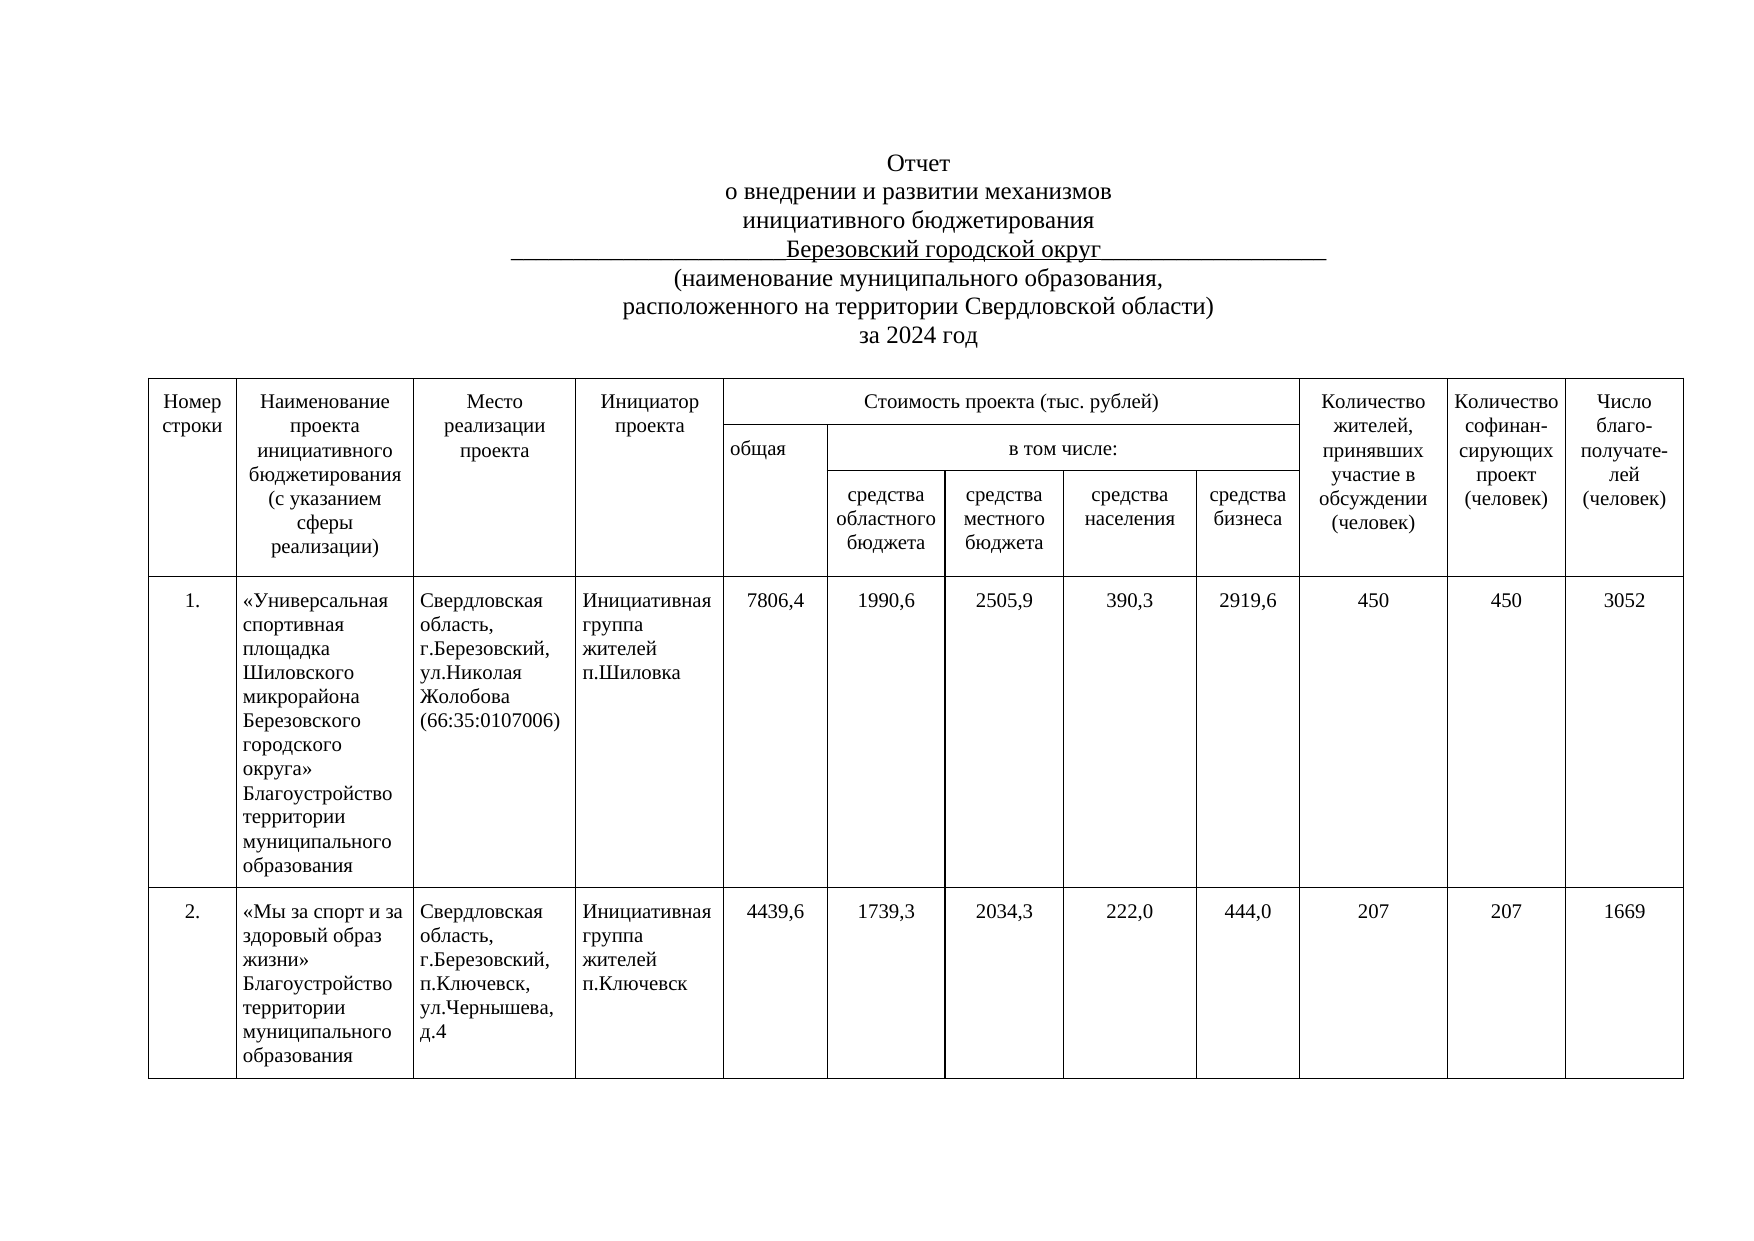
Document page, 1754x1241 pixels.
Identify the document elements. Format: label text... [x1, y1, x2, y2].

text ______________________Березовский городской округ__________________ [148, 234, 1689, 263]
table_header Место реализации проекта [414, 379, 575, 576]
text инициативного бюджетирования [148, 205, 1689, 234]
text расположенного на территории Свердловской области) [148, 291, 1689, 320]
text о внедрении и развитии механизмов [148, 176, 1689, 205]
table_cell 444,0 [1197, 888, 1299, 1078]
table_header Наименование проекта инициативного бюджетирования (с указанием сферы реализации) [237, 379, 413, 576]
table_header Количество софинан-сирующих проект (человек) [1448, 379, 1565, 576]
table_cell «Мы за спорт и за здоровый образ жизни» Благоустройство территории муниципального образования [237, 888, 413, 1078]
table_cell средства населения [1064, 471, 1196, 576]
table_cell 222,0 [1064, 888, 1196, 1078]
table_cell 2505,9 [946, 577, 1063, 887]
table_cell Свердловская область, г.Березовский, п.Ключевск, ул.Чернышева, д.4 [414, 888, 575, 1078]
text за 2024 год [148, 320, 1689, 349]
table_header Стоимость проекта (тыс. рублей) [724, 379, 1299, 424]
table_header Номер строки [149, 379, 236, 576]
table_header Инициатор проекта [576, 379, 723, 576]
table_cell Инициативная группа жителей п.Шиловка [576, 577, 723, 887]
table_cell средства местного бюджета [946, 471, 1063, 576]
table_cell 207 [1448, 888, 1565, 1078]
table_cell средства бизнеса [1197, 471, 1299, 576]
table_cell 450 [1448, 577, 1565, 887]
table_cell 1739,3 [828, 888, 944, 1078]
table_header Число благо-получате-лей (человек) [1566, 379, 1683, 576]
table_cell 2. [149, 888, 236, 1078]
text (наименование муниципального образования, [148, 263, 1689, 291]
text Отчет [148, 148, 1689, 176]
table_cell в том числе: [828, 425, 1299, 470]
table_cell 2034,3 [946, 888, 1063, 1078]
table_cell 1669 [1566, 888, 1683, 1078]
table_cell Инициативная группа жителей п.Ключевск [576, 888, 723, 1078]
table_cell 207 [1300, 888, 1447, 1078]
table_cell 3052 [1566, 577, 1683, 887]
table_header Количество жителей, принявших участие в обсуждении (человек) [1300, 379, 1447, 576]
table_cell 2919,6 [1197, 577, 1299, 887]
table_cell 1990,6 [828, 577, 944, 887]
table_cell 450 [1300, 577, 1447, 887]
table_cell «Универсальная спортивная площадка Шиловского микрорайона Березовского городского округа» Благоустройство территории муниципального образования [237, 577, 413, 887]
table_cell 390,3 [1064, 577, 1196, 887]
table_cell 4439,6 [724, 888, 827, 1078]
table_cell общая [724, 425, 827, 576]
table_cell средства областного бюджета [828, 471, 944, 576]
table_cell 1. [149, 577, 236, 887]
table_cell Свердловская область, г.Березовский, ул.Николая Жолобова (66:35:0107006) [414, 577, 575, 887]
table_cell 7806,4 [724, 577, 827, 887]
